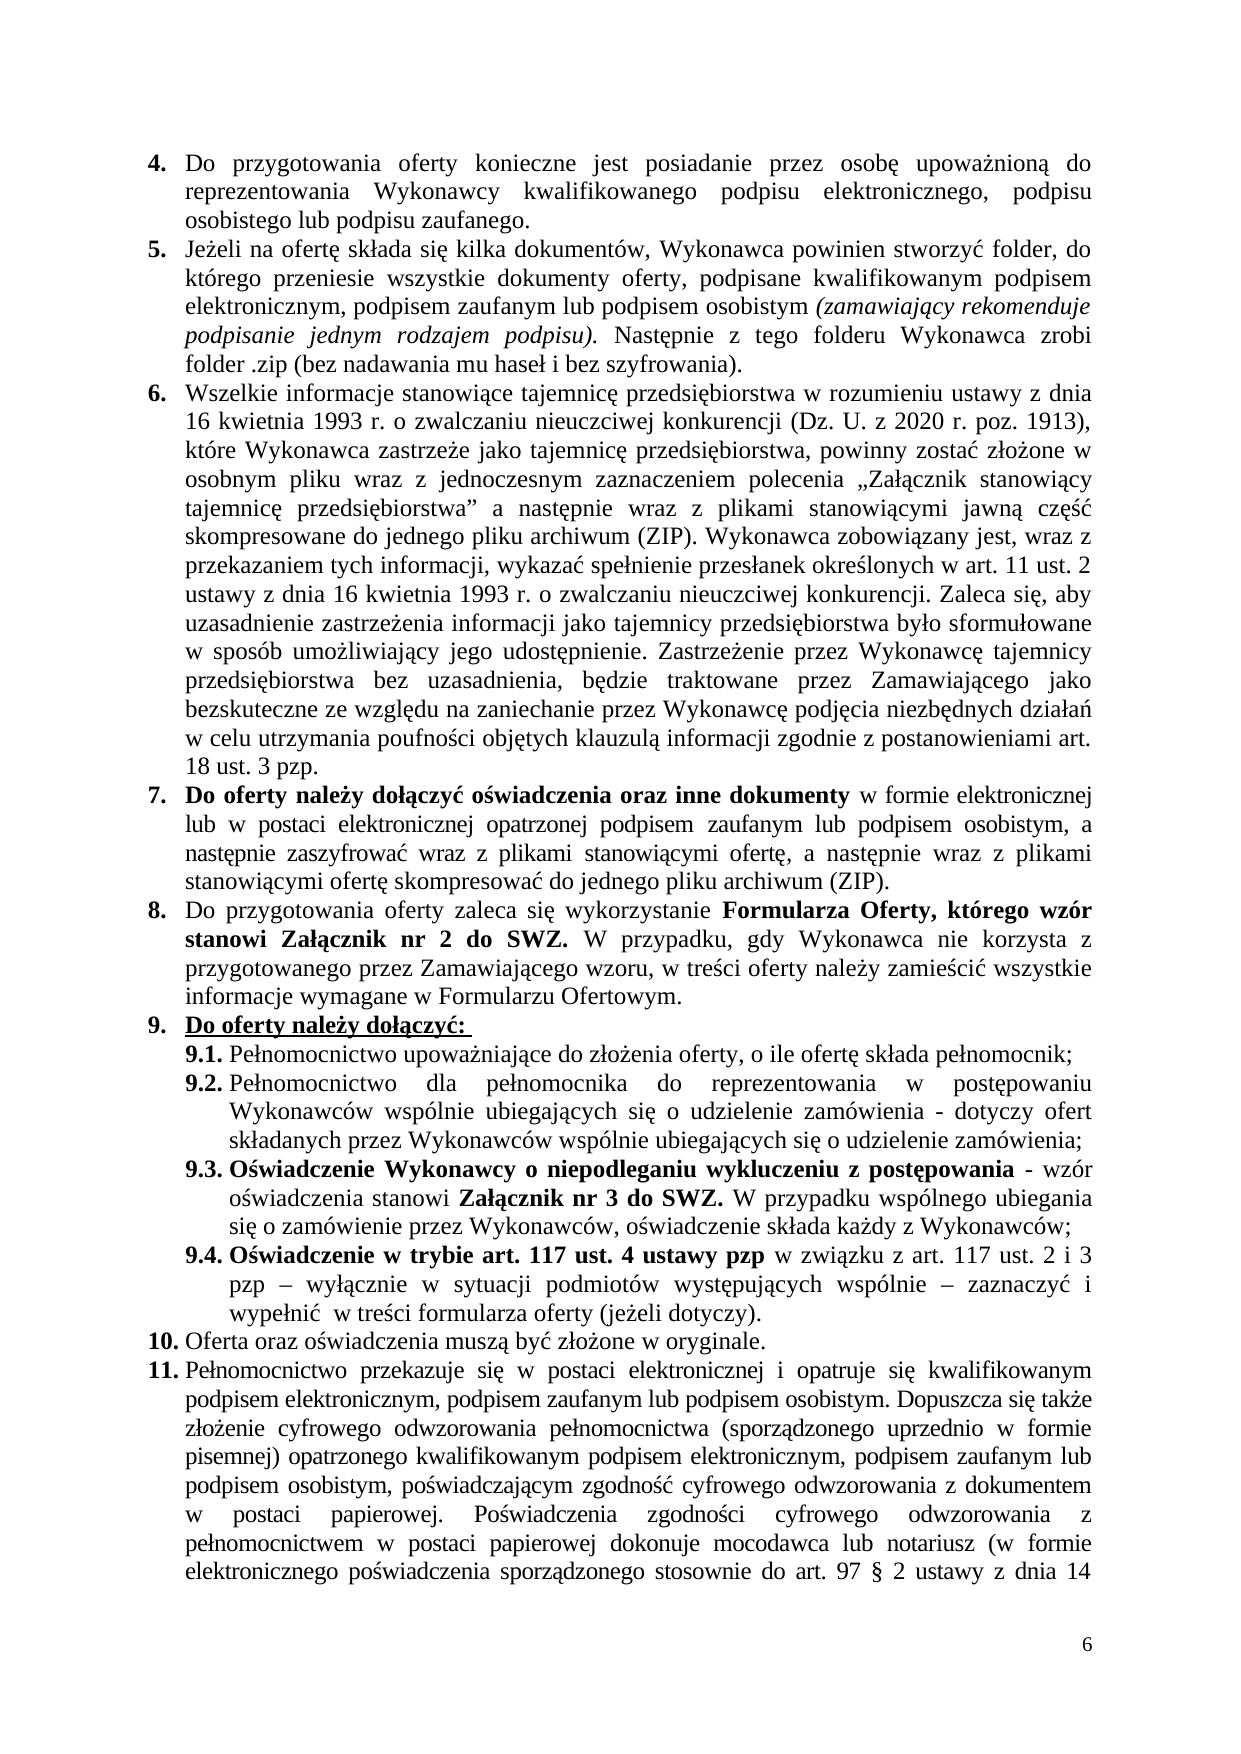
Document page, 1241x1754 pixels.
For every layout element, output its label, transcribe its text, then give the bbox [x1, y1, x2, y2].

list Jeżeli na ofertę składa się kilka dokumentów, Wykonawca powinien stworzyć folder, do którego przeniesie wszystkie dokumenty oferty, podpisane kwalifikowanym podpisem elektronicznym, podpisem zaufanym lub podpisem osobistym (zamawiający rekomenduje podpisanie jednym rodzajem podpisu). Następnie z tego folderu Wykonawca zrobi folder .zip (bez nadawania mu haseł i bez szyfrowania). [148, 234, 1093, 378]
list Wszelkie informacje stanowiące tajemnicę przedsiębiorstwa w rozumieniu ustawy z dnia 16 kwietnia 1993 r. o zwalczaniu nieuczciwej konkurencji (Dz. U. z 2020 r. poz. 1913), które Wykonawca zastrzeże jako tajemnicę przedsiębiorstwa, powinny zostać złożone w osobnym pliku wraz z jednoczesnym zaznaczeniem polecenia „Załącznik stanowiący tajemnicę przedsiębiorstwa” a następnie wraz z plikami stanowiącymi jawną część skompresowane do jednego pliku archiwum (ZIP). Wykonawca zobowiązany jest, wraz z przekazaniem tych informacji, wykazać spełnienie przesłanek określonych w art. 11 ust. 2 ustawy z dnia 16 kwietnia 1993 r. o zwalczaniu nieuczciwej konkurencji. Zaleca się, aby uzasadnienie zastrzeżenia informacji jako tajemnicy przedsiębiorstwa było sformułowane w sposób umożliwiający jego udostępnienie. Zastrzeżenie przez Wykonawcę tajemnicy przedsiębiorstwa bez uzasadnienia, będzie traktowane przez Zamawiającego jako bezskuteczne ze względu na zaniechanie przez Wykonawcę podjęcia niezbędnych działań w celu utrzymania poufności objętych klauzulą informacji zgodnie z postanowieniami art. 18 ust. 3 pzp. [148, 378, 1093, 780]
list Do przygotowania oferty zaleca się wykorzystanie Formularza Oferty, którego wzór stanowi Załącznik nr 2 do SWZ. W przypadku, gdy Wykonawca nie korzysta z przygotowanego przez Zamawiającego wzoru, w treści oferty należy zamieścić wszystkie informacje wymagane w Formularzu Ofertowym. [148, 895, 1093, 1010]
list Do przygotowania oferty konieczne jest posiadanie przez osobę upoważnioną do reprezentowania Wykonawcy kwalifikowanego podpisu elektronicznego, podpisu osobistego lub podpisu zaufanego. [148, 148, 1093, 234]
list Oświadczenie Wykonawcy o niepodleganiu wykluczeniu z postępowania - wzór oświadczenia stanowi Załącznik nr 3 do SWZ. W przypadku wspólnego ubiegania się o zamówienie przez Wykonawców, oświadczenie składa każdy z Wykonawców; [185, 1154, 1093, 1240]
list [148, 1355, 1093, 1585]
list Pełnomocnictwo upoważniające do złożenia oferty, o ile ofertę składa pełnomocnik; [185, 1039, 1093, 1068]
list Do oferty należy dołączyć: [148, 1010, 1093, 1039]
list Pełnomocnictwo dla pełnomocnika do reprezentowania w postępowaniu Wykonawców wspólnie ubiegających się o udzielenie zamówienia - dotyczy ofert składanych przez Wykonawców wspólnie ubiegających się o udzielenie zamówienia; [185, 1068, 1093, 1154]
list Oświadczenie w trybie art. 117 ust. 4 ustawy pzp w związku z art. 117 ust. 2 i 3 pzp – wyłącznie w sytuacji podmiotów występujących wspólnie – zaznaczyć i wypełnić w treści formularza oferty (jeżeli dotyczy). [185, 1240, 1093, 1326]
list Oferta oraz oświadczenia muszą być złożone w oryginale. [148, 1326, 1093, 1355]
list Do oferty należy dołączyć oświadczenia oraz inne dokumenty w formie elektronicznej lub w postaci elektronicznej opatrzonej podpisem zaufanym lub podpisem osobistym, a następnie zaszyfrować wraz z plikami stanowiącymi ofertę, a następnie wraz z plikami stanowiącymi ofertę skompresować do jednego pliku archiwum (ZIP). [148, 780, 1093, 895]
